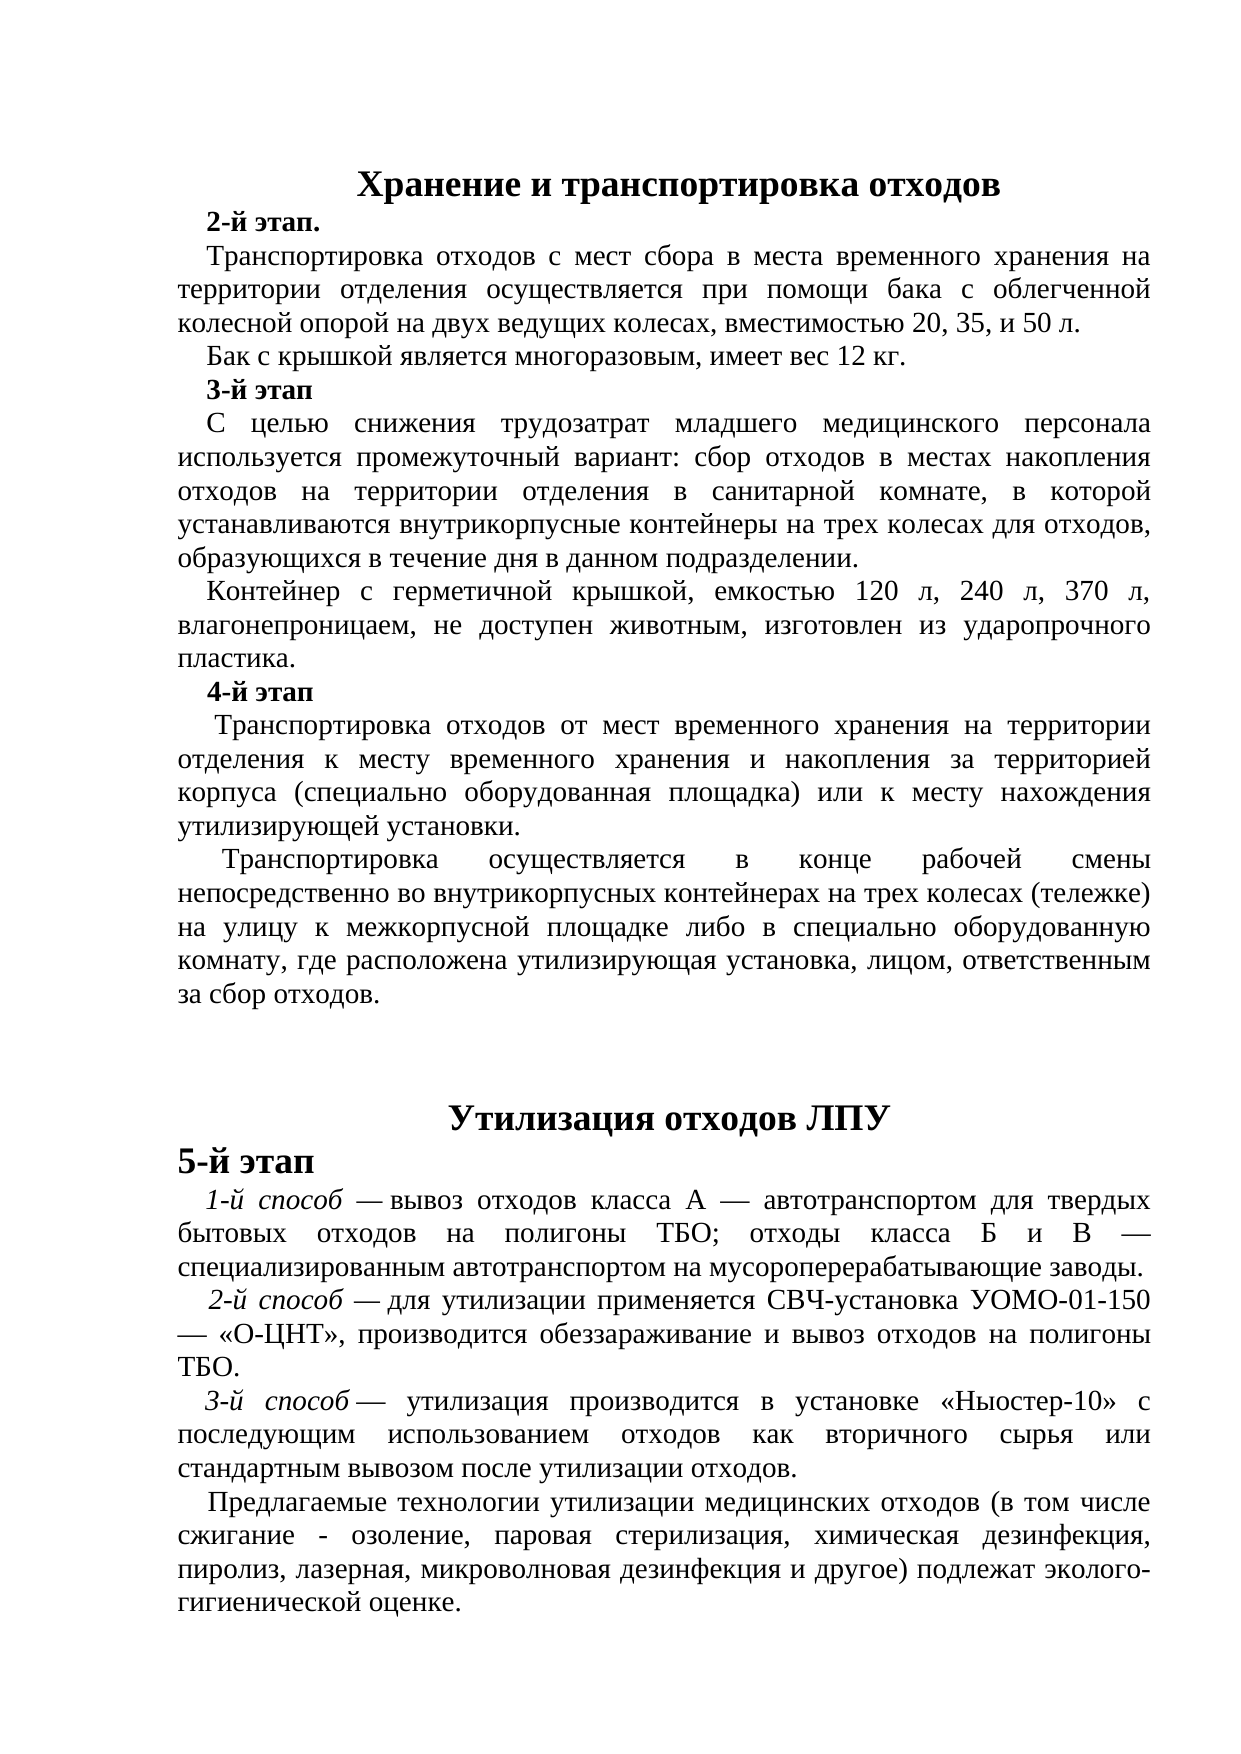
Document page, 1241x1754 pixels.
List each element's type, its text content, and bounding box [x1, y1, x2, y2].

text Бак с крышкой является многоразовым, имеет вес 12 кг. [177, 338, 1152, 372]
text 3-й этап [177, 372, 1152, 406]
text 1-й способ — вывоз отходов класса А — автотранспортом для твердых бытовых отходов на полигоны ТБО; отходы класса Б и В — специализированным автотранспортом на мусороперерабатывающие заводы. [177, 1182, 1152, 1282]
text С целью снижения трудозатрат младшего медицинского персонала используется промежуточный вариант: сбор отходов в местах накопления отходов на территории отделения в санитарной комнате, в которой устанавливаются внутрикорпусные контейнеры на трех колесах для отходов, образующихся в течение дня в данном подразделении. [177, 406, 1152, 573]
text Утилизация отходов ЛПУ [177, 1096, 1152, 1139]
text Хранение и транспортировка отходов [177, 161, 1152, 204]
text 3-й способ — утилизация производится в установке «Ныостер-10» с последующим использованием отходов как вторичного сырья или стандартным вывозом после утилизации отходов. [177, 1383, 1152, 1484]
text Транспортировка отходов с мест сбора в места временного хранения на территории отделения осуществляется при помощи бака с облегченной колесной опорой на двух ведущих колесах, вместимостью 20, 35, и 50 л. [177, 238, 1152, 338]
text Транспортировка осуществляется в конце рабочей смены непосредственно во внутрикорпусных контейнерах на трех колесах (тележке) на улицу к межкорпусной площадке либо в специально оборудованную комнату, где расположена утилизирующая установка, лицом, ответственным за сбор отходов. [177, 842, 1152, 1009]
text 2-й способ — для утилизации применяется СВЧ-установка УОМО-01-150 — «О-ЦНТ», производится обеззараживание и вывоз отходов на полигоны ТБО. [177, 1282, 1152, 1383]
text 2-й этап. [177, 204, 1152, 238]
text Транспортировка отходов от мест временного хранения на территории отделения к месту временного хранения и накопления за территорией корпуса (специально оборудованная площадка) или к месту нахождения утилизирующей установки. [177, 707, 1152, 842]
text 4-й этап [177, 674, 1152, 707]
text Предлагаемые технологии утилизации медицинских отходов (в том числе сжигание - озоление, паровая стерилизация, химическая дезинфекция, пиролиз, лазерная, микроволновая дезинфекция и другое) подлежат эколого-гигиенической оценке. [177, 1484, 1152, 1618]
text 5-й этап [177, 1139, 1152, 1182]
text Контейнер с герметичной крышкой, емкостью 120 л, 240 л, 370 л, влагонепроницаем, не доступен животным, изготовлен из ударопрочного пластика. [177, 573, 1152, 674]
